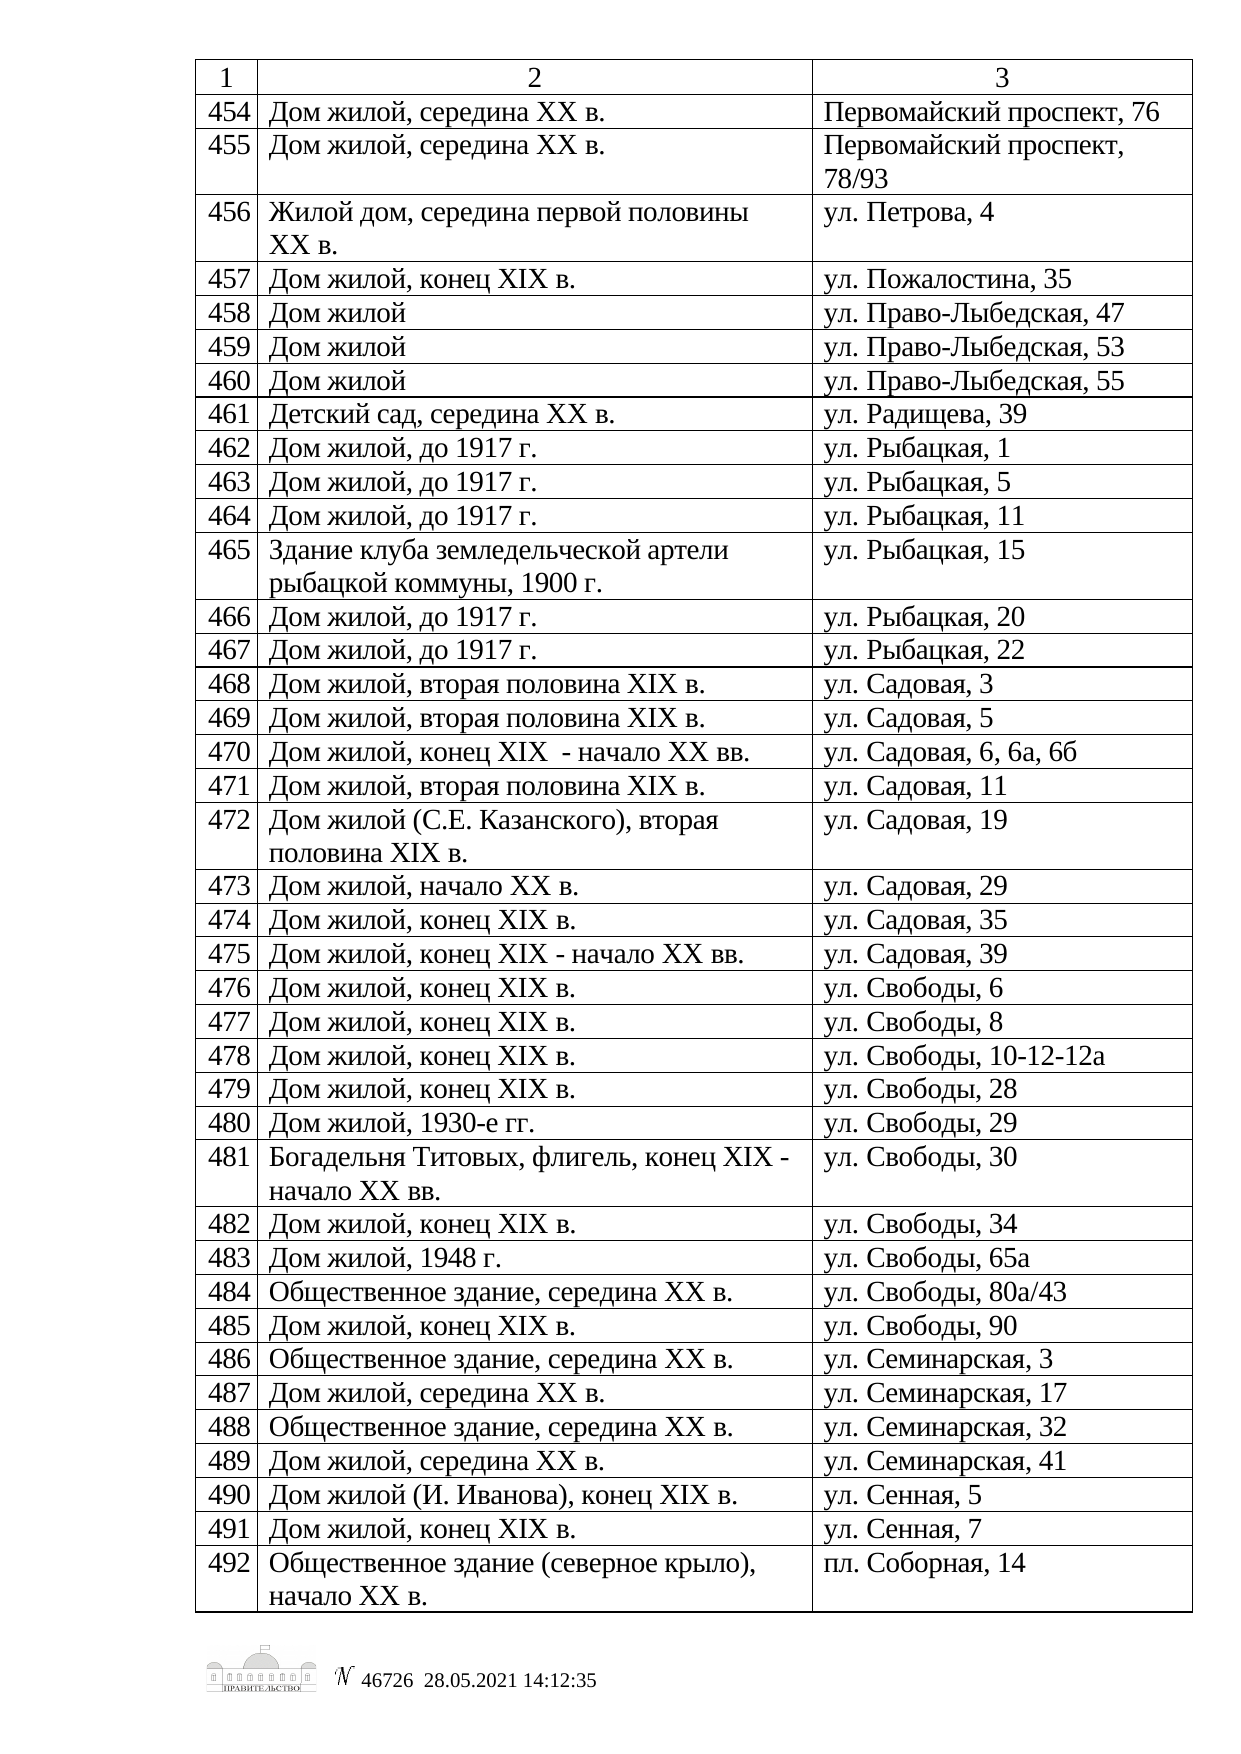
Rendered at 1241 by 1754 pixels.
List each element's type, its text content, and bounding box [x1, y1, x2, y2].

table_cell 480 [196, 1107, 257, 1139]
table_cell ул. Свободы, 30 [813, 1140, 1192, 1206]
table_cell 462 [196, 431, 257, 464]
picture [206, 1645, 317, 1692]
table_cell ул. Свободы, 29 [813, 1107, 1192, 1139]
table_cell 469 [196, 701, 257, 734]
table_cell 486 [196, 1343, 257, 1375]
table_cell Дом жилой (И. Иванова), конец XIX в. [258, 1478, 812, 1511]
table_cell Общественное здание, середина XX в. [258, 1410, 812, 1443]
table_cell ул. Свободы, 8 [813, 1005, 1192, 1038]
table_cell Общественное здание, середина XX в. [258, 1275, 812, 1308]
table_cell 492 [196, 1546, 257, 1611]
table_cell 456 [196, 195, 257, 261]
table_cell Общественное здание, середина XX в. [258, 1343, 812, 1375]
table_cell ул. Свободы, 28 [813, 1073, 1192, 1106]
table_cell Дом жилой, до 1917 г. [258, 600, 812, 632]
table_cell ул. Радищева, 39 [813, 398, 1192, 430]
table_cell 483 [196, 1241, 257, 1274]
table_cell 471 [196, 769, 257, 802]
table_header 2 [258, 60, 812, 94]
table_cell 479 [196, 1073, 257, 1106]
table_cell Дом жилой, конец XIX в. [258, 1039, 812, 1072]
table_cell Первомайский проспект, 76 [813, 95, 1192, 127]
table_cell 476 [196, 971, 257, 1004]
table_cell Дом жилой, конец XIX в. [258, 904, 812, 936]
table_cell Дом жилой, конец XIX - начало XX вв. [258, 735, 812, 768]
table_cell 474 [196, 904, 257, 936]
table_cell ул. Садовая, 5 [813, 701, 1192, 734]
table_cell ул. Садовая, 39 [813, 937, 1192, 970]
table_cell Дом жилой, до 1917 г. [258, 465, 812, 498]
table_cell ул. Рыбацкая, 11 [813, 499, 1192, 532]
table_cell Дом жилой, конец XIX в. [258, 1073, 812, 1106]
table_cell ул. Право-Лыбедская, 47 [813, 296, 1192, 329]
table_cell ул. Рыбацкая, 5 [813, 465, 1192, 498]
table_cell Первомайский проспект, 78/93 [813, 129, 1192, 194]
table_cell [258, 95, 812, 127]
table_cell 454 [196, 95, 257, 127]
table_cell Детский сад, середина XX в. [258, 398, 812, 430]
table_cell 484 [196, 1275, 257, 1308]
table_cell ул. Семинарская, 3 [813, 1343, 1192, 1375]
table_cell ул. Садовая, 3 [813, 668, 1192, 700]
table_cell 467 [196, 634, 257, 666]
table_cell Дом жилой, конец XIX в. [258, 971, 812, 1004]
table_cell Дом жилой, вторая половина XIX в. [258, 668, 812, 700]
table_cell ул. Рыбацкая, 15 [813, 533, 1192, 599]
table_cell пл. Соборная, 14 [813, 1546, 1192, 1611]
table_cell 468 [196, 668, 257, 700]
table_cell ул. Петрова, 4 [813, 195, 1192, 261]
table_cell ул. Свободы, 80а/43 [813, 1275, 1192, 1308]
table_cell ул. Садовая, 19 [813, 803, 1192, 868]
table_cell 459 [196, 330, 257, 363]
table_cell ул. Семинарская, 17 [813, 1376, 1192, 1409]
table_cell ул. Пожалостина, 35 [813, 262, 1192, 295]
table_cell Дом жилой, начало XX в. [258, 870, 812, 902]
table_cell 481 [196, 1140, 257, 1206]
table_cell Дом жилой, 1930-е гг. [258, 1107, 812, 1139]
table_cell 485 [196, 1309, 257, 1342]
table_cell Дом жилой [258, 364, 812, 396]
table_cell Богадельня Титовых, флигель, конец XIX - начало XX вв. [258, 1140, 812, 1206]
table_cell Дом жилой [258, 296, 812, 329]
table_cell Дом жилой, конец XIX в. [258, 1207, 812, 1240]
table_cell Дом жилой, вторая половина XIX в. [258, 701, 812, 734]
table_cell ул. Семинарская, 32 [813, 1410, 1192, 1443]
table_cell 491 [196, 1512, 257, 1545]
table_cell 458 [196, 296, 257, 329]
table_cell 457 [196, 262, 257, 295]
table_cell 475 [196, 937, 257, 970]
table_cell 490 [196, 1478, 257, 1511]
table_cell ул. Свободы, 65а [813, 1241, 1192, 1274]
table_cell 477 [196, 1005, 257, 1038]
table_cell Дом жилой, середина XX в. [258, 1376, 812, 1409]
table_cell ул. Рыбацкая, 1 [813, 431, 1192, 464]
table_cell 464 [196, 499, 257, 532]
table_cell ул. Право-Лыбедская, 53 [813, 330, 1192, 363]
table_cell 473 [196, 870, 257, 902]
table_cell Дом жилой, конец XIX в. [258, 1005, 812, 1038]
table_cell 466 [196, 600, 257, 632]
table_cell Дом жилой, до 1917 г. [258, 431, 812, 464]
table_cell ул. Рыбацкая, 20 [813, 600, 1192, 632]
table_cell Дом жилой, конец XIX в. [258, 1512, 812, 1545]
table_cell 472 [196, 803, 257, 868]
table_header 3 [813, 60, 1192, 94]
table_cell 478 [196, 1039, 257, 1072]
table_cell Дом жилой, вторая половина XIX в. [258, 769, 812, 802]
table_cell 470 [196, 735, 257, 768]
table_cell ул. Садовая, 35 [813, 904, 1192, 936]
table_cell Дом жилой, 1948 г. [258, 1241, 812, 1274]
table_cell ул. Свободы, 90 [813, 1309, 1192, 1342]
table_cell 455 [196, 129, 257, 194]
table_cell 465 [196, 533, 257, 599]
table_cell Дом жилой, до 1917 г. [258, 499, 812, 532]
table_cell ул. Садовая, 11 [813, 769, 1192, 802]
table_cell 487 [196, 1376, 257, 1409]
table_cell 461 [196, 398, 257, 430]
table_cell ул. Сенная, 5 [813, 1478, 1192, 1511]
table_cell Дом жилой, середина XX в. [258, 1444, 812, 1477]
table_cell 482 [196, 1207, 257, 1240]
table_header 1 [196, 60, 257, 94]
table_cell Общественное здание (северное крыло), начало XX в. [258, 1546, 812, 1611]
table_cell Дом жилой (С.Е. Казанского), вторая половина XIX в. [258, 803, 812, 868]
table_cell ул. Сенная, 7 [813, 1512, 1192, 1545]
table_cell Дом жилой, конец XIX - начало XX вв. [258, 937, 812, 970]
table_cell ул. Садовая, 6, 6а, 6б [813, 735, 1192, 768]
table_cell 460 [196, 364, 257, 396]
table_cell Жилой дом, середина первой половины XX в. [258, 195, 812, 261]
table_cell ул. Право-Лыбедская, 55 [813, 364, 1192, 396]
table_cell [258, 129, 812, 194]
table_cell ул. Свободы, 34 [813, 1207, 1192, 1240]
picture [330, 1663, 359, 1687]
table_cell Дом жилой, до 1917 г. [258, 634, 812, 666]
table_cell 463 [196, 465, 257, 498]
table_cell 488 [196, 1410, 257, 1443]
table_cell Здание клуба земледельческой артели рыбацкой коммуны, 1900 г. [258, 533, 812, 599]
table_cell ул. Свободы, 6 [813, 971, 1192, 1004]
table_cell ул. Рыбацкая, 22 [813, 634, 1192, 666]
table_cell ул. Свободы, 10-12-12а [813, 1039, 1192, 1072]
table_cell Дом жилой, конец XIX в. [258, 262, 812, 295]
table_cell ул. Садовая, 29 [813, 870, 1192, 902]
table_cell ул. Семинарская, 41 [813, 1444, 1192, 1477]
table_cell Дом жилой [258, 330, 812, 363]
table_cell 489 [196, 1444, 257, 1477]
table_cell Дом жилой, конец XIX в. [258, 1309, 812, 1342]
